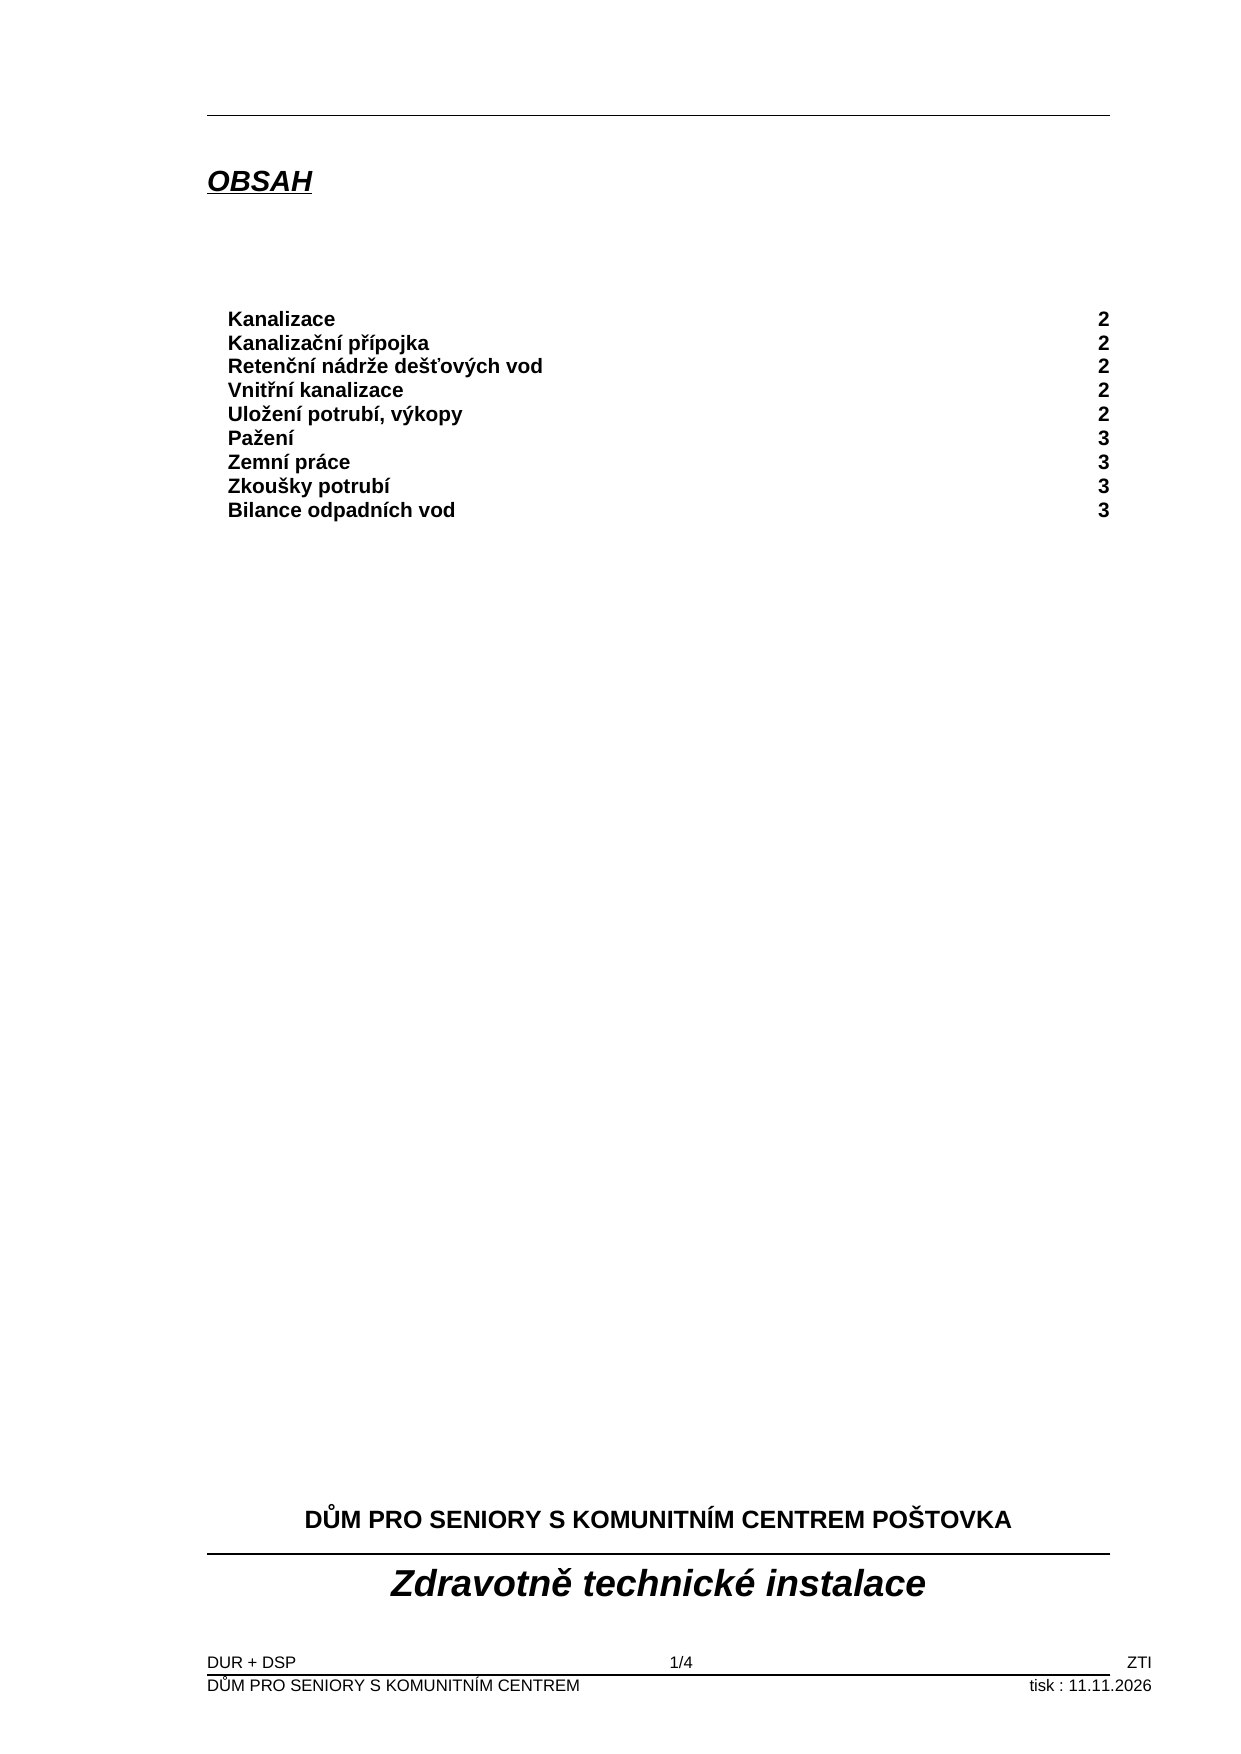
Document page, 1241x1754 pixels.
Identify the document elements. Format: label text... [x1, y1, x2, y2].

list Pažení 3 [228, 426, 1110, 450]
list Uložení potrubí, výkopy 2 [228, 402, 1110, 426]
list Bilance odpadních vod 3 [228, 498, 1110, 522]
subtitle Zdravotně technické instalace [207, 1561, 1110, 1604]
list Zkoušky potrubí 3 [228, 474, 1110, 498]
list Kanalizační přípojka 2 [228, 330, 1110, 354]
list Zemní práce 3 [228, 450, 1110, 474]
subtitle DŮM PRO SENIORY S KOMUNITNÍM CENTREM POŠTOVKA [207, 1505, 1110, 1553]
list Kanalizace 2 [228, 306, 1110, 330]
list Retenční nádrže dešťových vod 2 [228, 354, 1110, 378]
list Vnitřní kanalizace 2 [228, 378, 1110, 402]
list OBSAH [207, 164, 1110, 197]
